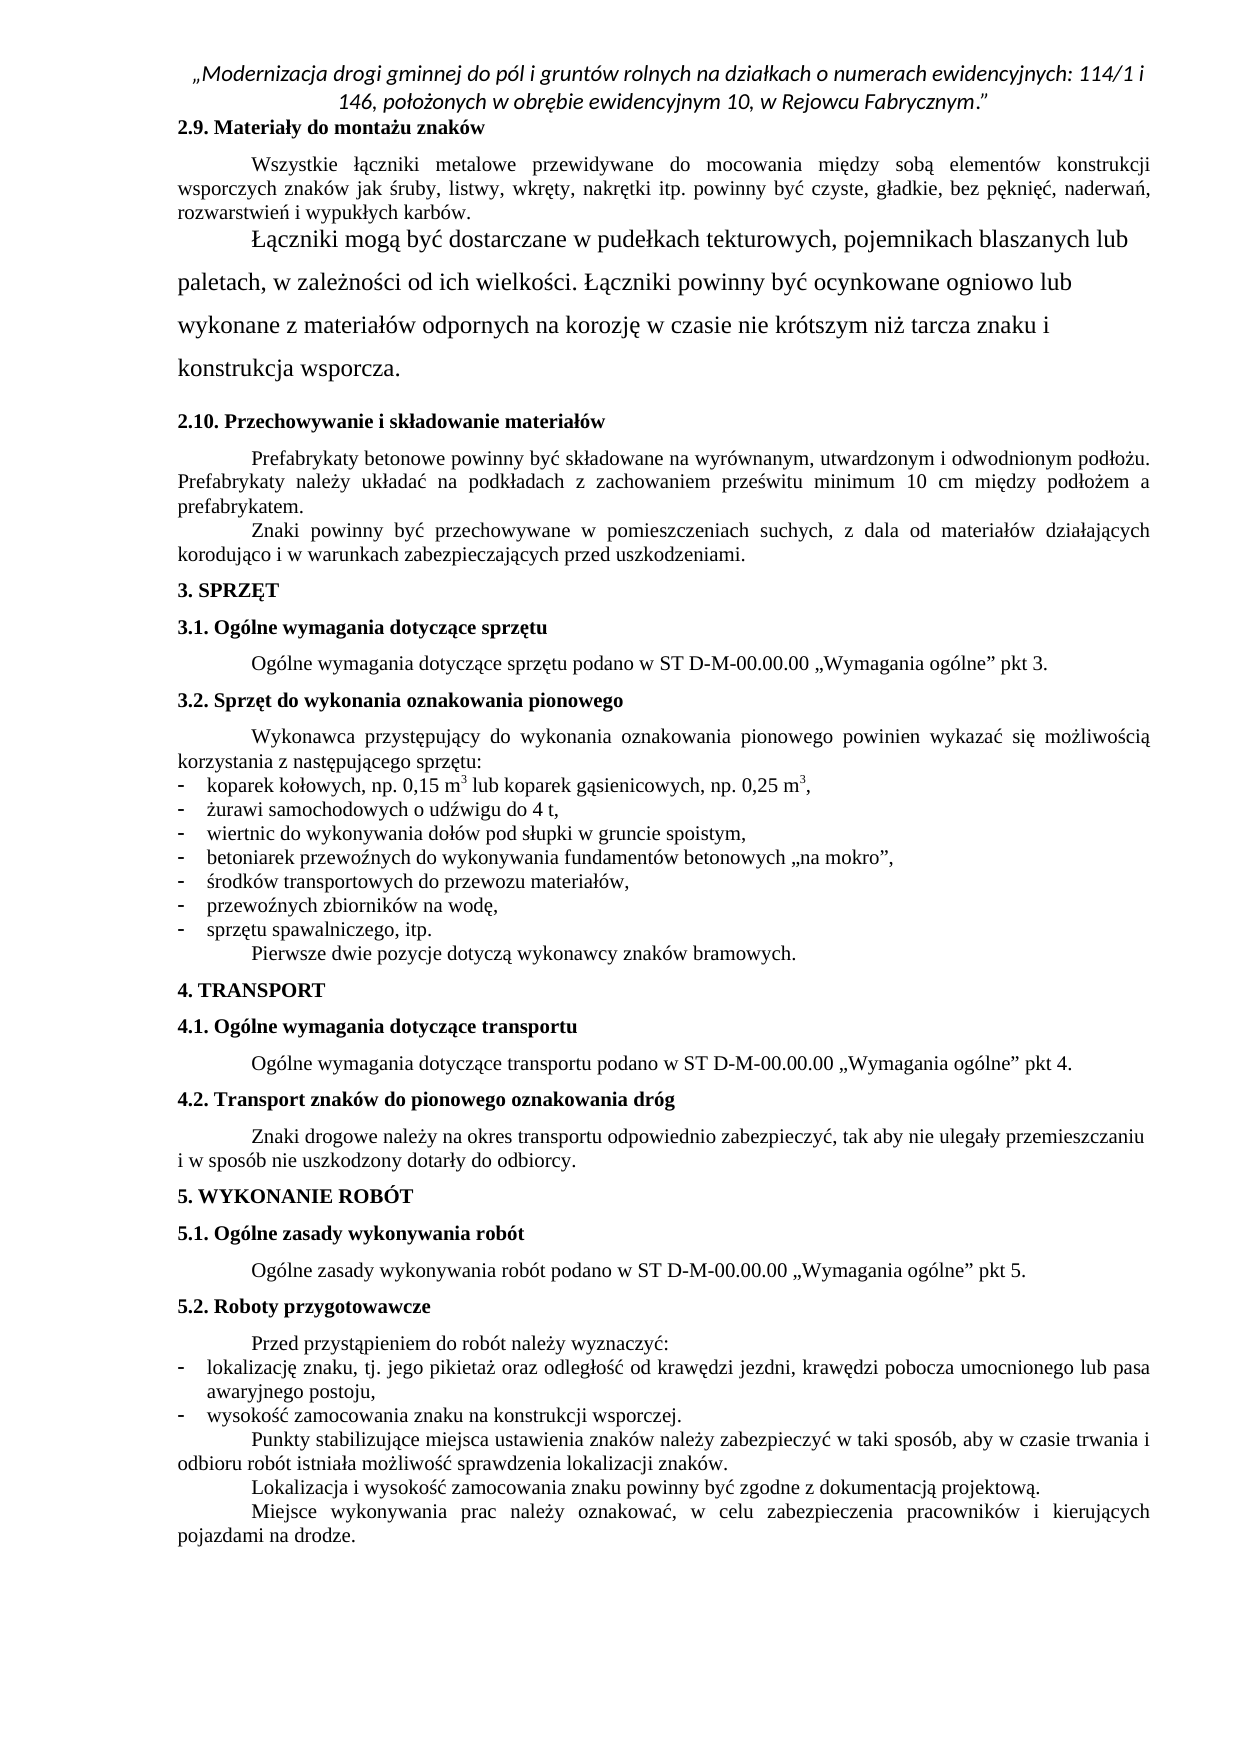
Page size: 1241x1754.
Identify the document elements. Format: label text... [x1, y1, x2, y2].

text Wykonawca przystępujący do wykonania oznakowania pionowego powinien wykazać się możliwością korzystania z następującego sprzętu: [177, 724, 1152, 773]
list przewoźnych zbiorników na wodę, [177, 893, 1152, 917]
subtitle 2.9. Materiały do montażu znaków [177, 115, 1152, 139]
list Lokalizacja i wysokość zamocowania znaku powinny być zgodne z dokumentacją projektową. [177, 1475, 1152, 1499]
text Ogólne wymagania dotyczące sprzętu podano w ST D-M-00.00.00 „Wymagania ogólne” pkt 3. [177, 651, 1152, 675]
list wiertnic do wykonywania dołów pod słupki w gruncie spoistym, [177, 821, 1152, 845]
text Wszystkie łączniki metalowe przewidywane do mocowania między sobą elementów konstrukcji wsporczych znaków jak śruby, listwy, wkręty, nakrętki itp. powinny być czyste, gładkie, bez pęknięć, naderwań, rozwarstwień i wypukłych karbów. [177, 152, 1152, 224]
subtitle 4.1. Ogólne wymagania dotyczące transportu [177, 1014, 1152, 1038]
text Prefabrykaty betonowe powinny być składowane na wyrównanym, utwardzonym i odwodnionym podłożu. Prefabrykaty należy układać na podkładach z zachowaniem prześwitu minimum 10 cm między podłożem a prefabrykatem. [177, 445, 1152, 518]
list żurawi samochodowych o udźwigu do 4 t, [177, 797, 1152, 821]
subtitle 5.2. Roboty przygotowawcze [177, 1294, 1152, 1318]
text Znaki drogowe należy na okres transportu odpowiednio zabezpieczyć, tak aby nie ulegały przemieszczaniu i w sposób nie uszkodzony dotarły do odbiorcy. [177, 1124, 1152, 1172]
text Znaki powinny być przechowywane w pomieszczeniach suchych, z dala od materiałów działających korodująco i w warunkach zabezpieczających przed uszkodzeniami. [177, 518, 1152, 566]
text Pierwsze dwie pozycje dotyczą wykonawcy znaków bramowych. [207, 941, 1152, 965]
list koparek kołowych, np. 0,15 m3 lub koparek gąsienicowych, np. 0,25 m3, [177, 773, 1152, 797]
list betoniarek przewoźnych do wykonywania fundamentów betonowych „na mokro”, [177, 845, 1152, 869]
list Ogólne wymagania dotyczące transportu podano w ST D-M-00.00.00 „Wymagania ogólne” pkt 4. [177, 1051, 1152, 1075]
list środków transportowych do przewozu materiałów, [177, 869, 1152, 893]
subtitle 3.2. Sprzęt do wykonania oznakowania pionowego [177, 688, 1152, 712]
subtitle 5.1. Ogólne zasady wykonywania robót [177, 1221, 1152, 1245]
subtitle 3.1. Ogólne wymagania dotyczące sprzętu [177, 615, 1152, 639]
subtitle 4. transport [177, 978, 1152, 1002]
list Miejsce wykonywania prac należy oznakować, w celu zabezpieczenia pracowników i kierujących pojazdami na drodze. [177, 1499, 1152, 1547]
subtitle 5. wykonanie robót [177, 1184, 1152, 1208]
subtitle 2.10. Przechowywanie i składowanie materiałów [177, 409, 1152, 433]
subtitle 3. sprzęt [177, 578, 1152, 602]
list wysokość zamocowania znaku na konstrukcji wsporczej. [177, 1403, 1152, 1427]
list Przed przystąpieniem do robót należy wyznaczyć: [177, 1331, 1152, 1355]
list sprzętu spawalniczego, itp. [177, 917, 1152, 941]
list Łączniki mogą być dostarczane w pudełkach tekturowych, pojemnikach blaszanych lub paletach, w zależności od ich wielkości. Łączniki powinny być ocynkowane ogniowo lub wykonane z materiałów odpornych na korozję w czasie nie krótszym niż tarcza znaku i konstrukcja wsporcza. [177, 224, 1152, 382]
subtitle 4.2. Transport znaków do pionowego oznakowania dróg [177, 1087, 1152, 1111]
list Ogólne zasady wykonywania robót podano w ST D-M-00.00.00 „Wymagania ogólne” pkt 5. [177, 1258, 1152, 1282]
list lokalizację znaku, tj. jego pikietaż oraz odległość od krawędzi jezdni, krawędzi pobocza umocnionego lub pasa awaryjnego postoju, [177, 1355, 1152, 1403]
list Punkty stabilizujące miejsca ustawienia znaków należy zabezpieczyć w taki sposób, aby w czasie trwania i odbioru robót istniała możliwość sprawdzenia lokalizacji znaków. [177, 1427, 1152, 1475]
